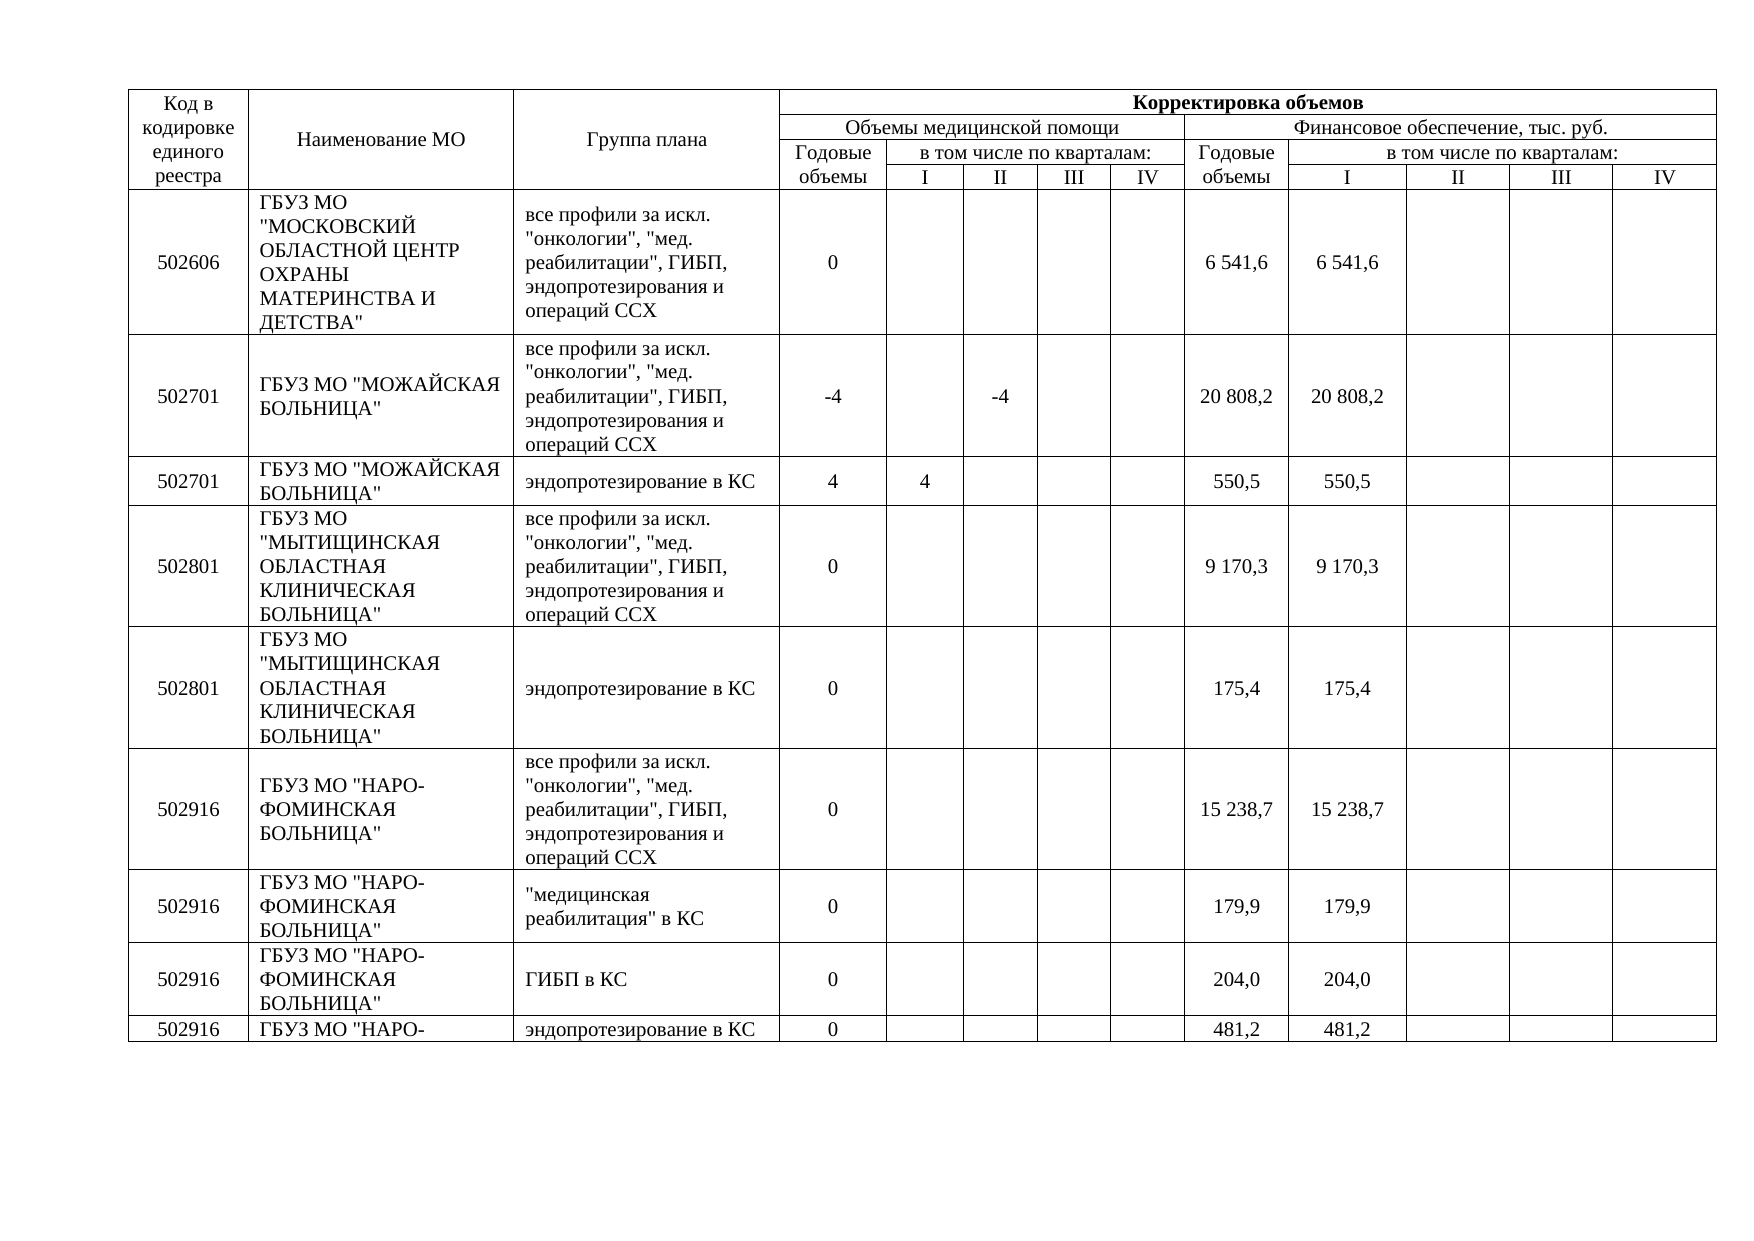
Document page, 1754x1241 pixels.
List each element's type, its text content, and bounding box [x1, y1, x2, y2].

table_cell [1111, 506, 1184, 626]
table_cell 20 808,2 [1185, 335, 1288, 456]
table_cell II [964, 165, 1037, 189]
table_cell [1038, 870, 1110, 942]
table_cell ГИБП в КС [514, 943, 779, 1015]
table_cell [1038, 190, 1110, 334]
table_cell 502916 [129, 943, 248, 1015]
table_cell [887, 1016, 963, 1041]
table_cell [1407, 1016, 1509, 1041]
table_cell эндопротезирование в КС [514, 457, 779, 505]
table_cell [1038, 457, 1110, 505]
table_cell [964, 1016, 1037, 1041]
table_cell [1613, 870, 1716, 942]
table_cell [1038, 627, 1110, 748]
table_cell [1510, 190, 1612, 334]
table_cell ГБУЗ МО "МОСКОВСКИЙ ОБЛАСТНОЙ ЦЕНТР ОХРАНЫ МАТЕРИНСТВА И ДЕТСТВА" [249, 190, 513, 334]
table_cell [1038, 335, 1110, 456]
table_cell 481,2 [1289, 1016, 1406, 1041]
table_cell [887, 943, 963, 1015]
table_cell [1111, 1016, 1184, 1041]
table_cell 4 [887, 457, 963, 505]
table_cell [1510, 943, 1612, 1015]
table_cell [1038, 943, 1110, 1015]
table_cell 502701 [129, 335, 248, 456]
table_cell 6 541,6 [1289, 190, 1406, 334]
table_cell [1613, 335, 1716, 456]
table_cell ГБУЗ МО "МЫТИЩИНСКАЯ ОБЛАСТНАЯ КЛИНИЧЕСКАЯ БОЛЬНИЦА" [249, 627, 513, 748]
table_cell [964, 870, 1037, 942]
table_cell 502916 [129, 1016, 248, 1041]
table_cell [887, 335, 963, 456]
table_cell эндопротезирование в КС [514, 1016, 779, 1041]
table_cell [964, 749, 1037, 869]
table_cell эндопротезирование в КС [514, 627, 779, 748]
table_header Код в кодировке единого реестра [129, 90, 248, 189]
table_cell [887, 190, 963, 334]
table_cell [1613, 1016, 1716, 1041]
table_cell [1613, 943, 1716, 1015]
table_cell [1407, 335, 1509, 456]
table_cell IV [1111, 165, 1184, 189]
table_cell все профили за искл. "онкологии", "мед. реабилитации", ГИБП, эндопротезирования и операций ССХ [514, 335, 779, 456]
table_cell III [1510, 165, 1612, 189]
table_cell 0 [780, 190, 886, 334]
table_cell -4 [780, 335, 886, 456]
table_cell 20 808,2 [1289, 335, 1406, 456]
table_cell 502801 [129, 627, 248, 748]
table_cell ГБУЗ МО "МОЖАЙСКАЯ БОЛЬНИЦА" [249, 335, 513, 456]
table_cell [964, 627, 1037, 748]
table_cell [964, 457, 1037, 505]
table_cell 502801 [129, 506, 248, 626]
table_cell [1111, 870, 1184, 942]
table_cell Объемы медицинской помощи [780, 115, 1184, 139]
table_cell 0 [780, 943, 886, 1015]
table_cell I [887, 165, 963, 189]
table_cell [1510, 749, 1612, 869]
table_cell в том числе по кварталам: [1289, 140, 1716, 164]
table_cell ГБУЗ МО "МЫТИЩИНСКАЯ ОБЛАСТНАЯ КЛИНИЧЕСКАЯ БОЛЬНИЦА" [249, 506, 513, 626]
table_cell [1111, 627, 1184, 748]
table_cell 6 541,6 [1185, 190, 1288, 334]
table_cell ГБУЗ МО "НАРО-ФОМИНСКАЯ БОЛЬНИЦА" [249, 870, 513, 942]
table_cell [1510, 870, 1612, 942]
table_cell ГБУЗ МО "НАРО-ФОМИНСКАЯ БОЛЬНИЦА" [249, 749, 513, 869]
table_cell 502701 [129, 457, 248, 505]
table_cell ГБУЗ МО "МОЖАЙСКАЯ БОЛЬНИЦА" [249, 457, 513, 505]
table_cell [1510, 1016, 1612, 1041]
table_cell 502916 [129, 749, 248, 869]
table_cell 175,4 [1289, 627, 1406, 748]
table_cell 550,5 [1185, 457, 1288, 505]
table_cell [1613, 457, 1716, 505]
table_cell [1111, 335, 1184, 456]
table_cell 204,0 [1185, 943, 1288, 1015]
table_cell 9 170,3 [1289, 506, 1406, 626]
table_cell II [1407, 165, 1509, 189]
table_cell [887, 627, 963, 748]
table_cell 179,9 [1185, 870, 1288, 942]
table_cell 15 238,7 [1289, 749, 1406, 869]
table_cell [1038, 749, 1110, 869]
table_cell III [1038, 165, 1110, 189]
table_cell [1111, 457, 1184, 505]
table_cell [1407, 190, 1509, 334]
table_cell [1407, 506, 1509, 626]
table_cell [887, 506, 963, 626]
table_cell [964, 190, 1037, 334]
table_cell [1510, 457, 1612, 505]
table_cell [964, 943, 1037, 1015]
table_cell 4 [780, 457, 886, 505]
table_header Корректировка объемов [780, 90, 1716, 114]
table_cell [1407, 749, 1509, 869]
table_cell -4 [964, 335, 1037, 456]
table_cell [1510, 506, 1612, 626]
table_cell 0 [780, 506, 886, 626]
table_cell [1613, 506, 1716, 626]
table_cell [887, 870, 963, 942]
table_header Наименование МО [249, 90, 513, 189]
table_cell [1407, 870, 1509, 942]
table_cell Годовые объемы [1185, 140, 1288, 189]
table_cell ГБУЗ МО "НАРО-ФОМИНСКАЯ БОЛЬНИЦА" [249, 943, 513, 1015]
table_cell [1613, 749, 1716, 869]
table_cell все профили за искл. "онкологии", "мед. реабилитации", ГИБП, эндопротезирования и операций ССХ [514, 190, 779, 334]
table_cell Финансовое обеспечение, тыс. руб. [1185, 115, 1716, 139]
table_cell 0 [780, 870, 886, 942]
table_cell все профили за искл. "онкологии", "мед. реабилитации", ГИБП, эндопротезирования и операций ССХ [514, 506, 779, 626]
table_cell 550,5 [1289, 457, 1406, 505]
table_cell [1038, 506, 1110, 626]
table_cell [1111, 749, 1184, 869]
table_cell [1613, 190, 1716, 334]
table_cell [1407, 457, 1509, 505]
table_cell в том числе по кварталам: [887, 140, 1184, 164]
table_cell 179,9 [1289, 870, 1406, 942]
table_cell 481,2 [1185, 1016, 1288, 1041]
table_cell I [1289, 165, 1406, 189]
table_cell IV [1613, 165, 1716, 189]
table_cell 175,4 [1185, 627, 1288, 748]
table_cell [887, 749, 963, 869]
table_cell [1510, 335, 1612, 456]
table_cell 0 [780, 1016, 886, 1041]
table_cell [1111, 943, 1184, 1015]
table_cell 502916 [129, 870, 248, 942]
table_cell 9 170,3 [1185, 506, 1288, 626]
table_cell [964, 506, 1037, 626]
table_cell [1613, 627, 1716, 748]
table_cell [1510, 627, 1612, 748]
table_cell все профили за искл. "онкологии", "мед. реабилитации", ГИБП, эндопротезирования и операций ССХ [514, 749, 779, 869]
table_cell [1038, 1016, 1110, 1041]
table_cell Годовые объемы [780, 140, 886, 189]
table_header Группа плана [514, 90, 779, 189]
table_cell [1111, 190, 1184, 334]
table_cell 0 [780, 749, 886, 869]
table_cell 502606 [129, 190, 248, 334]
table_cell 0 [780, 627, 886, 748]
table_cell "медицинская реабилитация" в КС [514, 870, 779, 942]
table_cell 204,0 [1289, 943, 1406, 1015]
table_cell ГБУЗ МО "НАРО-ФОМИНСКАЯ БОЛЬНИЦА" [249, 1016, 513, 1041]
table_cell [1407, 943, 1509, 1015]
table_cell [1407, 627, 1509, 748]
table_cell 15 238,7 [1185, 749, 1288, 869]
